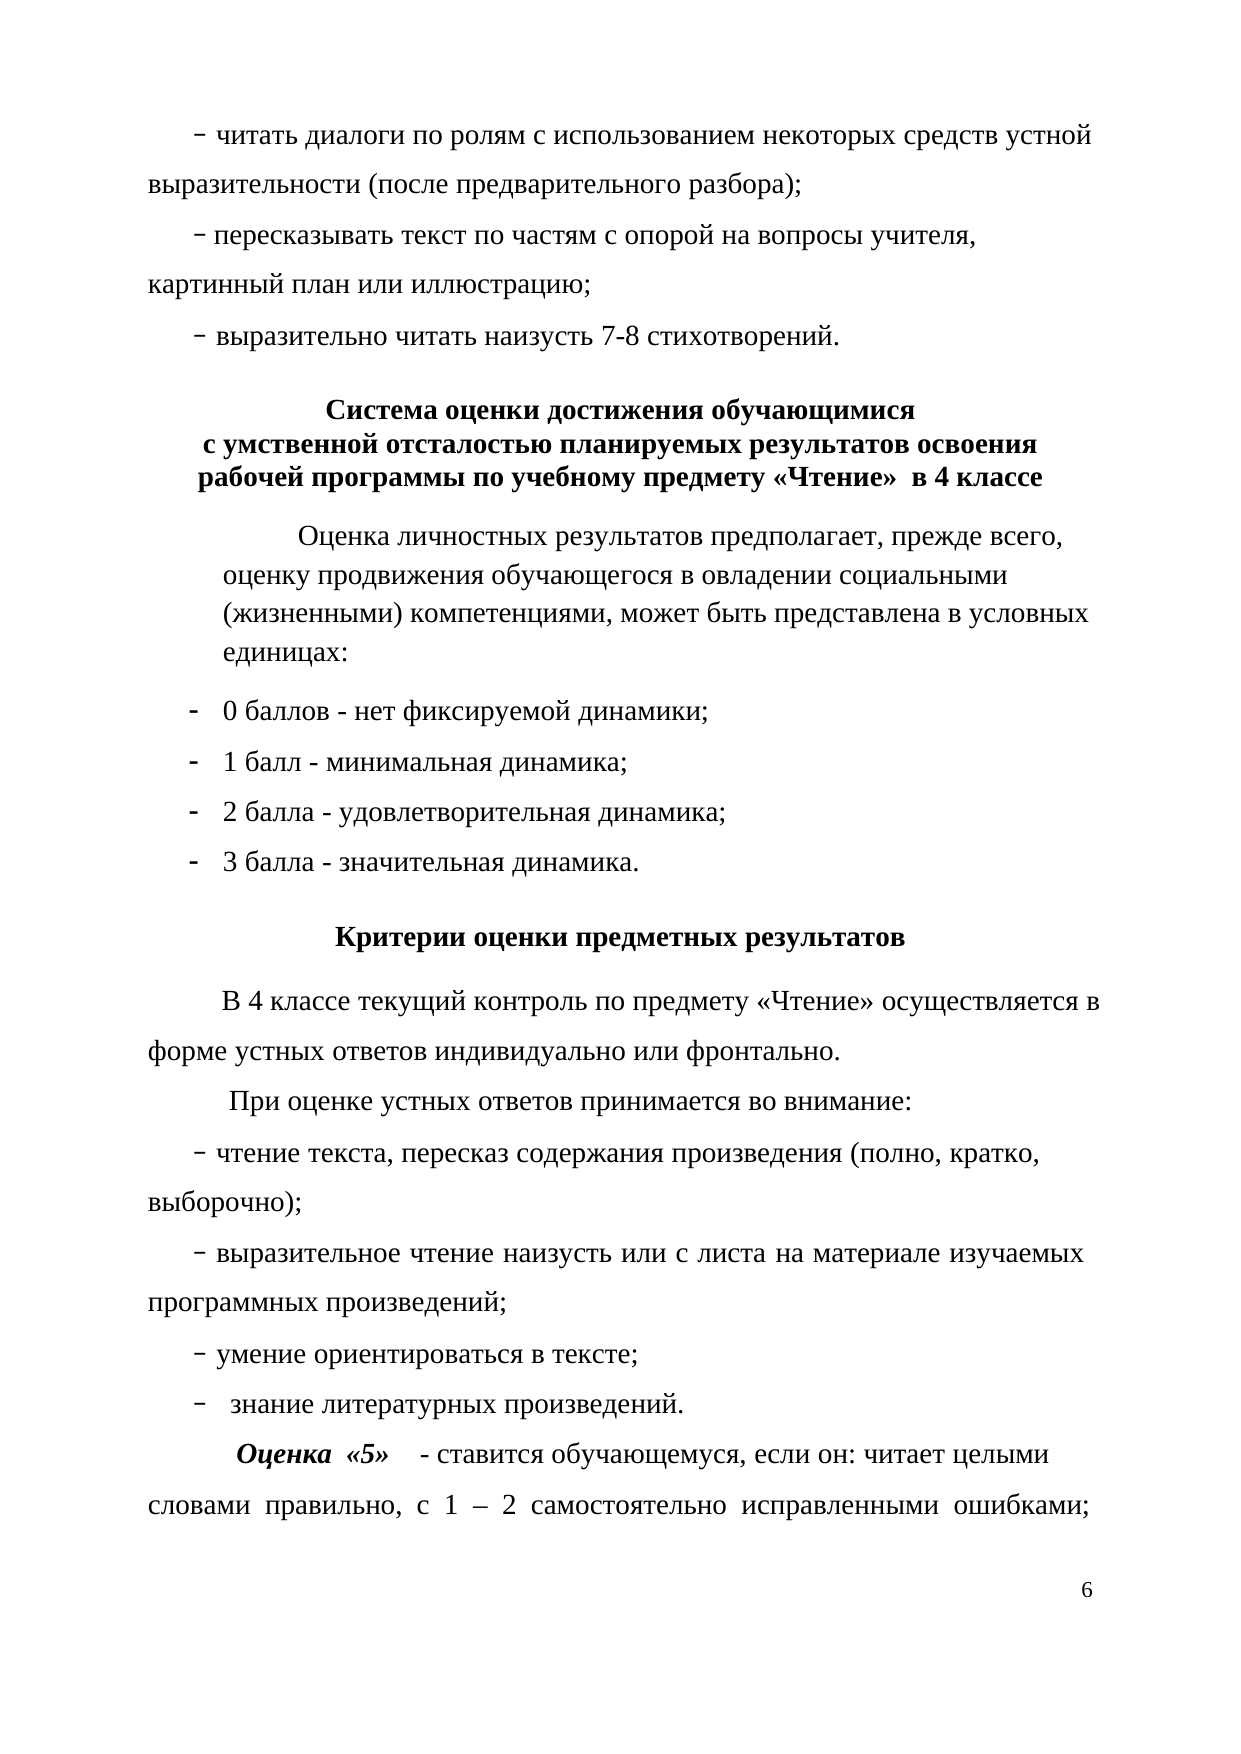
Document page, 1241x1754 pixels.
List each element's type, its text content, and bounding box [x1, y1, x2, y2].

list 2 балла - удовлетворительная динамика; [188, 794, 1119, 828]
text − выразительное чтение наизусть или с листа на материале изучаемых программных произведений; [148, 1234, 1119, 1318]
text с умственной отсталостью планируемых результатов освоения рабочей программы по учебному предмету «Чтение» в 4 классе [197, 426, 1043, 493]
list 0 баллов - нет фиксируемой динамики; [188, 693, 1119, 727]
text − пересказывать текст по частям с опорой на вопросы учителя, картинный план или иллюстрацию; [148, 216, 996, 300]
text Оценка личностных результатов предполагает, прежде всего, оценку продвижения обучающегося в овладении социальными (жизненными) компетенциями, может быть представлена в условных единицах: [223, 518, 1091, 667]
text − чтение текста, пересказ содержания произведения (полно, кратко, выборочно); [148, 1134, 1119, 1218]
text При оценке устных ответов принимается во внимание: [229, 1084, 1119, 1117]
text − выразительно читать наизусть 7-8 стихотворений. [192, 317, 1119, 352]
text − умение ориентироваться в тексте; [192, 1335, 1119, 1370]
text В 4 классе текущий контроль по предмету «Чтение» осуществляется в форме устных ответов индивидуально или фронтально. [148, 983, 1119, 1067]
text Оценка «5» - ставится обучающемуся, если он: читает целыми словами правильно, с 1 – 2 самостоятельно исправленными ошибками; [148, 1436, 1093, 1520]
text Критерии оценки предметных результатов [184, 919, 1056, 953]
text Система оценки достижения обучающимися [184, 392, 1056, 426]
text − читать диалоги по ролям с использованием некоторых средств устной выразительности (после предварительного разбора); [148, 116, 1119, 199]
list 3 балла - значительная динамика. [188, 844, 1119, 878]
text − знание литературных произведений. [192, 1385, 1119, 1421]
list 1 балл - минимальная динамика; [188, 744, 1119, 777]
